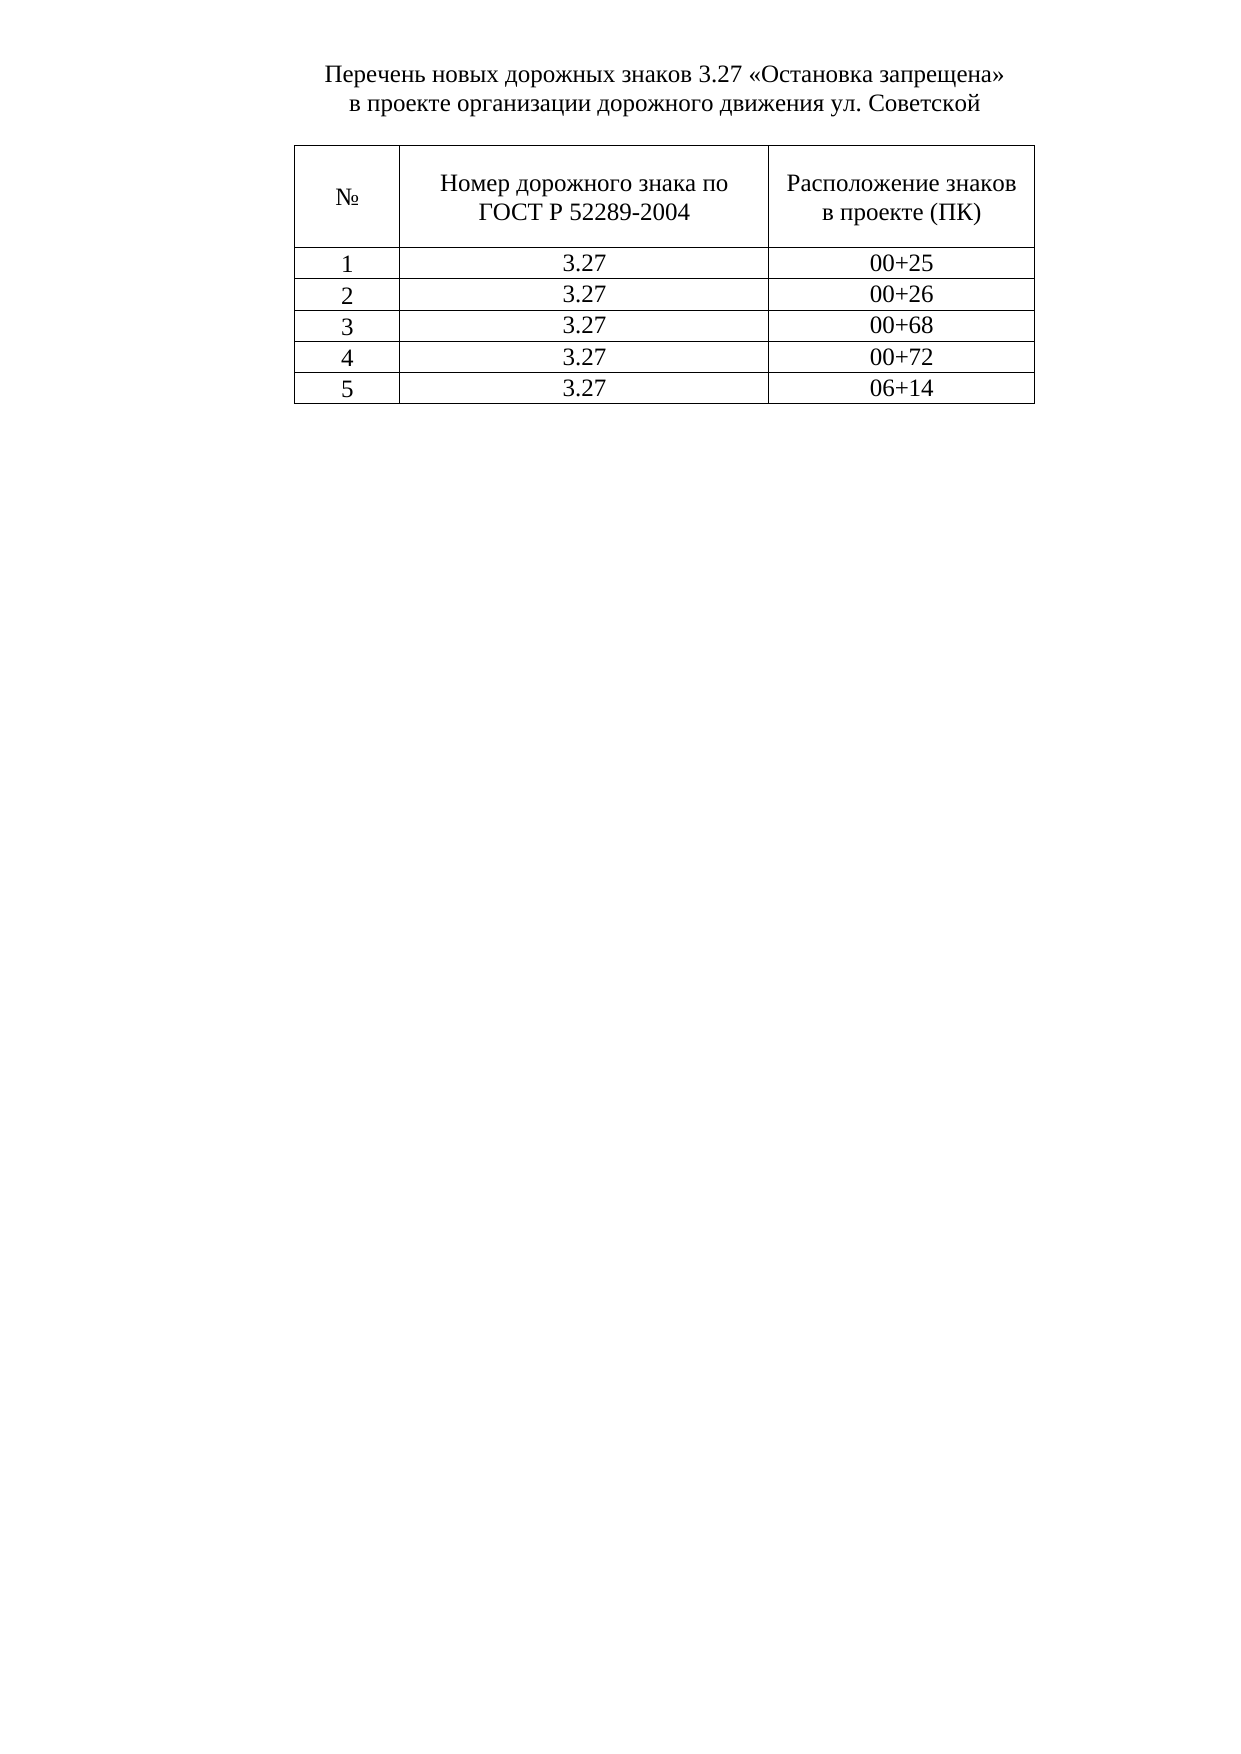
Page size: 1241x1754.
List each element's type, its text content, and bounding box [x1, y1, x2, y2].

table_header Номер дорожного знака по ГОСТ Р 52289-2004 [400, 146, 768, 247]
table_cell 3 [295, 311, 399, 341]
table_cell 3.27 [400, 279, 768, 309]
table_header Расположение знаков в проекте (ПК) [769, 146, 1034, 247]
text Перечень новых дорожных знаков 3.27 «Остановка запрещена» [177, 59, 1152, 88]
table_cell 3.27 [400, 342, 768, 372]
table_cell 06+14 [769, 373, 1034, 403]
table_cell 00+68 [769, 311, 1034, 341]
table_cell 3.27 [400, 311, 768, 341]
table_cell 3.27 [400, 373, 768, 403]
table_cell 5 [295, 373, 399, 403]
table_cell 1 [295, 248, 399, 278]
table_cell 00+72 [769, 342, 1034, 372]
table_cell 00+25 [769, 248, 1034, 278]
table_cell 3.27 [400, 248, 768, 278]
table_cell 2 [295, 279, 399, 309]
table_cell 4 [295, 342, 399, 372]
table_cell 00+26 [769, 279, 1034, 309]
table_header № [295, 146, 399, 247]
text в проекте организации дорожного движения ул. Советской [177, 88, 1152, 117]
